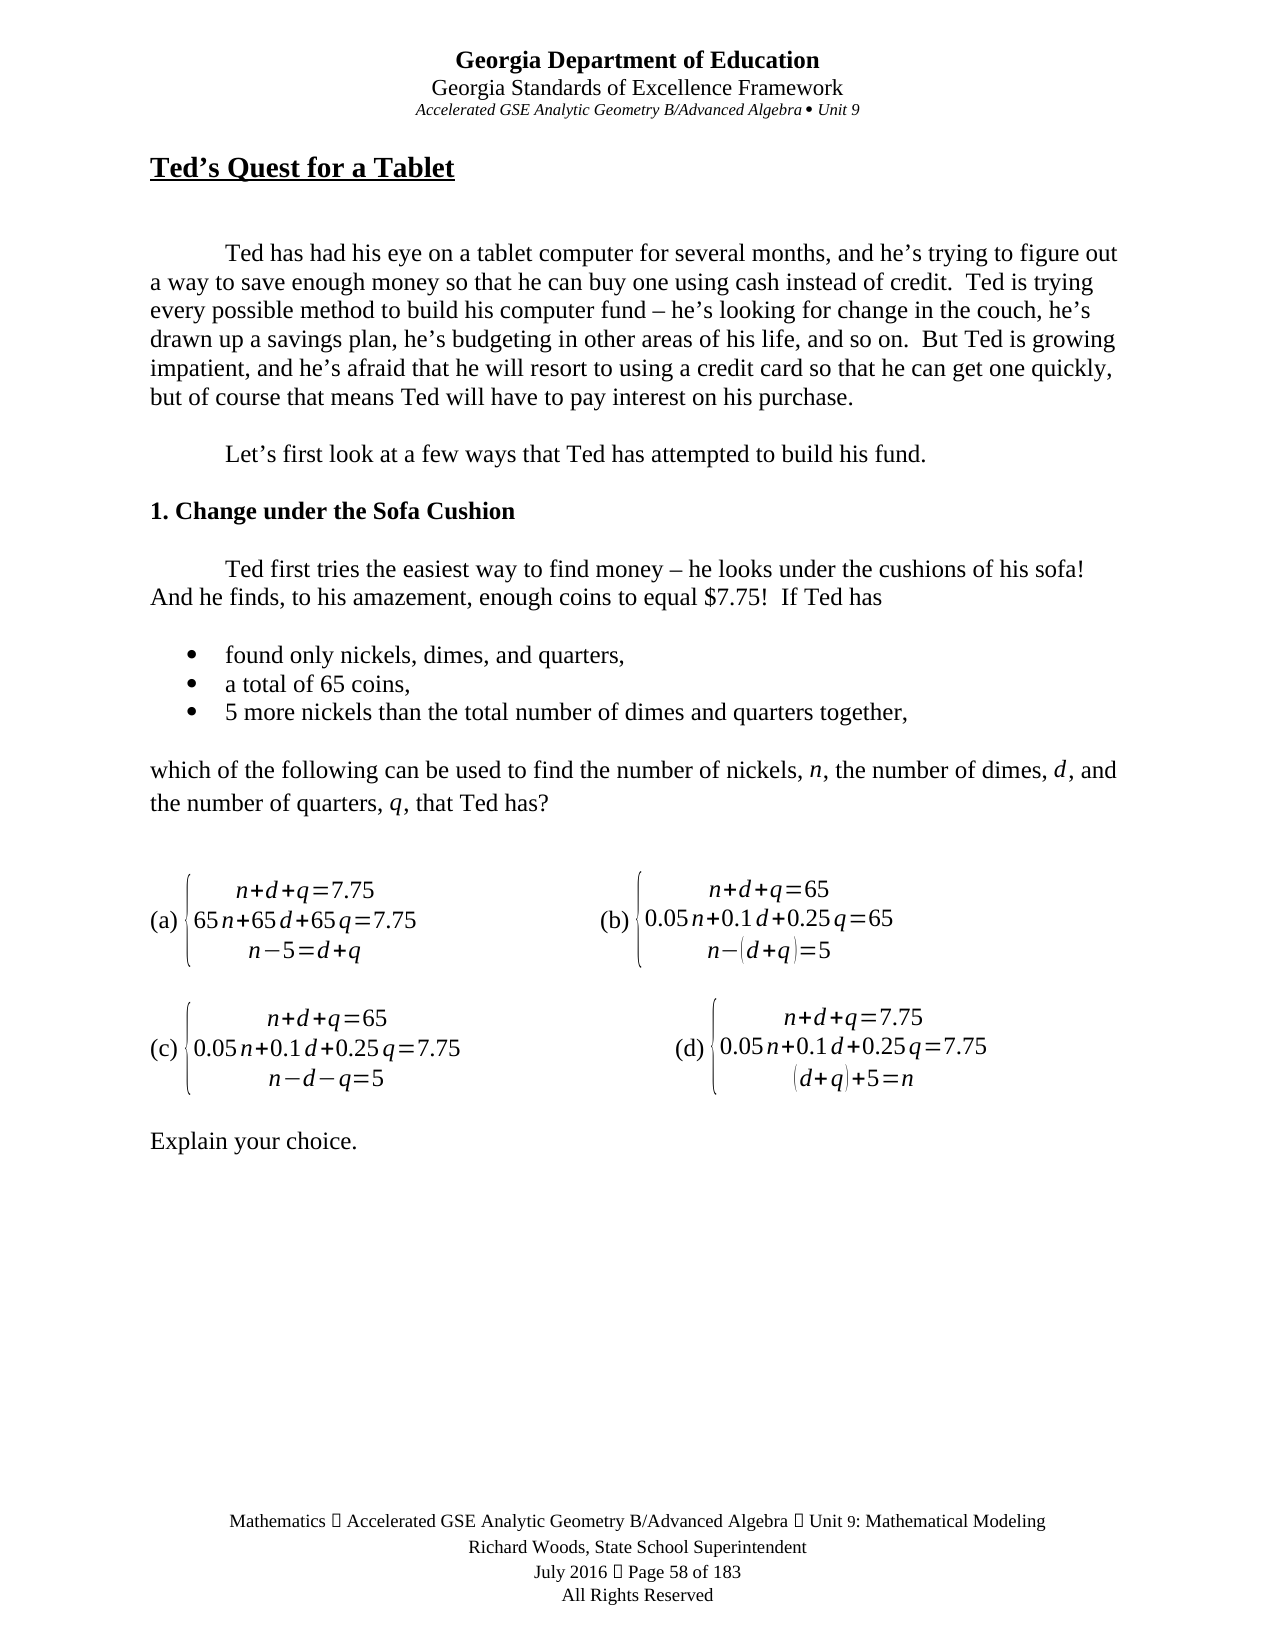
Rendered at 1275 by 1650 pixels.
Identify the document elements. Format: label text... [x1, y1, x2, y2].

text (a) (b) [150, 871, 1125, 970]
text Let’s first look at a few ways that Ted has attempted to build his fund. [150, 439, 1125, 467]
text (c) (d) [150, 998, 1125, 1098]
list 5 more nickels than the total number of dimes and quarters together, [187, 697, 1125, 726]
text 1. Change under the Sofa Cushion [150, 496, 1125, 525]
list a total of 65 coins, [187, 669, 1125, 697]
text Explain your choice. [150, 1126, 1125, 1155]
text which of the following can be used to find the number of nickels, , the number of dimes, , and the number of quarters, , that Ted has? [150, 755, 1125, 817]
text Ted has had his eye on a tablet computer for several months, and he’s trying to figure out a way to save enough money so that he can buy one using cash instead of credit. Ted is trying every possible method to build his computer fund – he’s looking for change in the couch, he’s drawn up a savings plan, he’s budgeting in other areas of his life, and so on. But Ted is growing impatient, and he’s afraid that he will resort to using a credit card so that he can get one quickly, but of course that means Ted will have to pay interest on his purchase. [150, 238, 1125, 411]
list found only nickels, dimes, and quarters, [187, 640, 1125, 669]
text Ted’s Quest for a Tablet [150, 150, 1125, 183]
text Ted first tries the easiest way to find money – he looks under the cushions of his sofa! And he finds, to his amazement, enough coins to equal $7.75! If Ted has [150, 554, 1125, 611]
